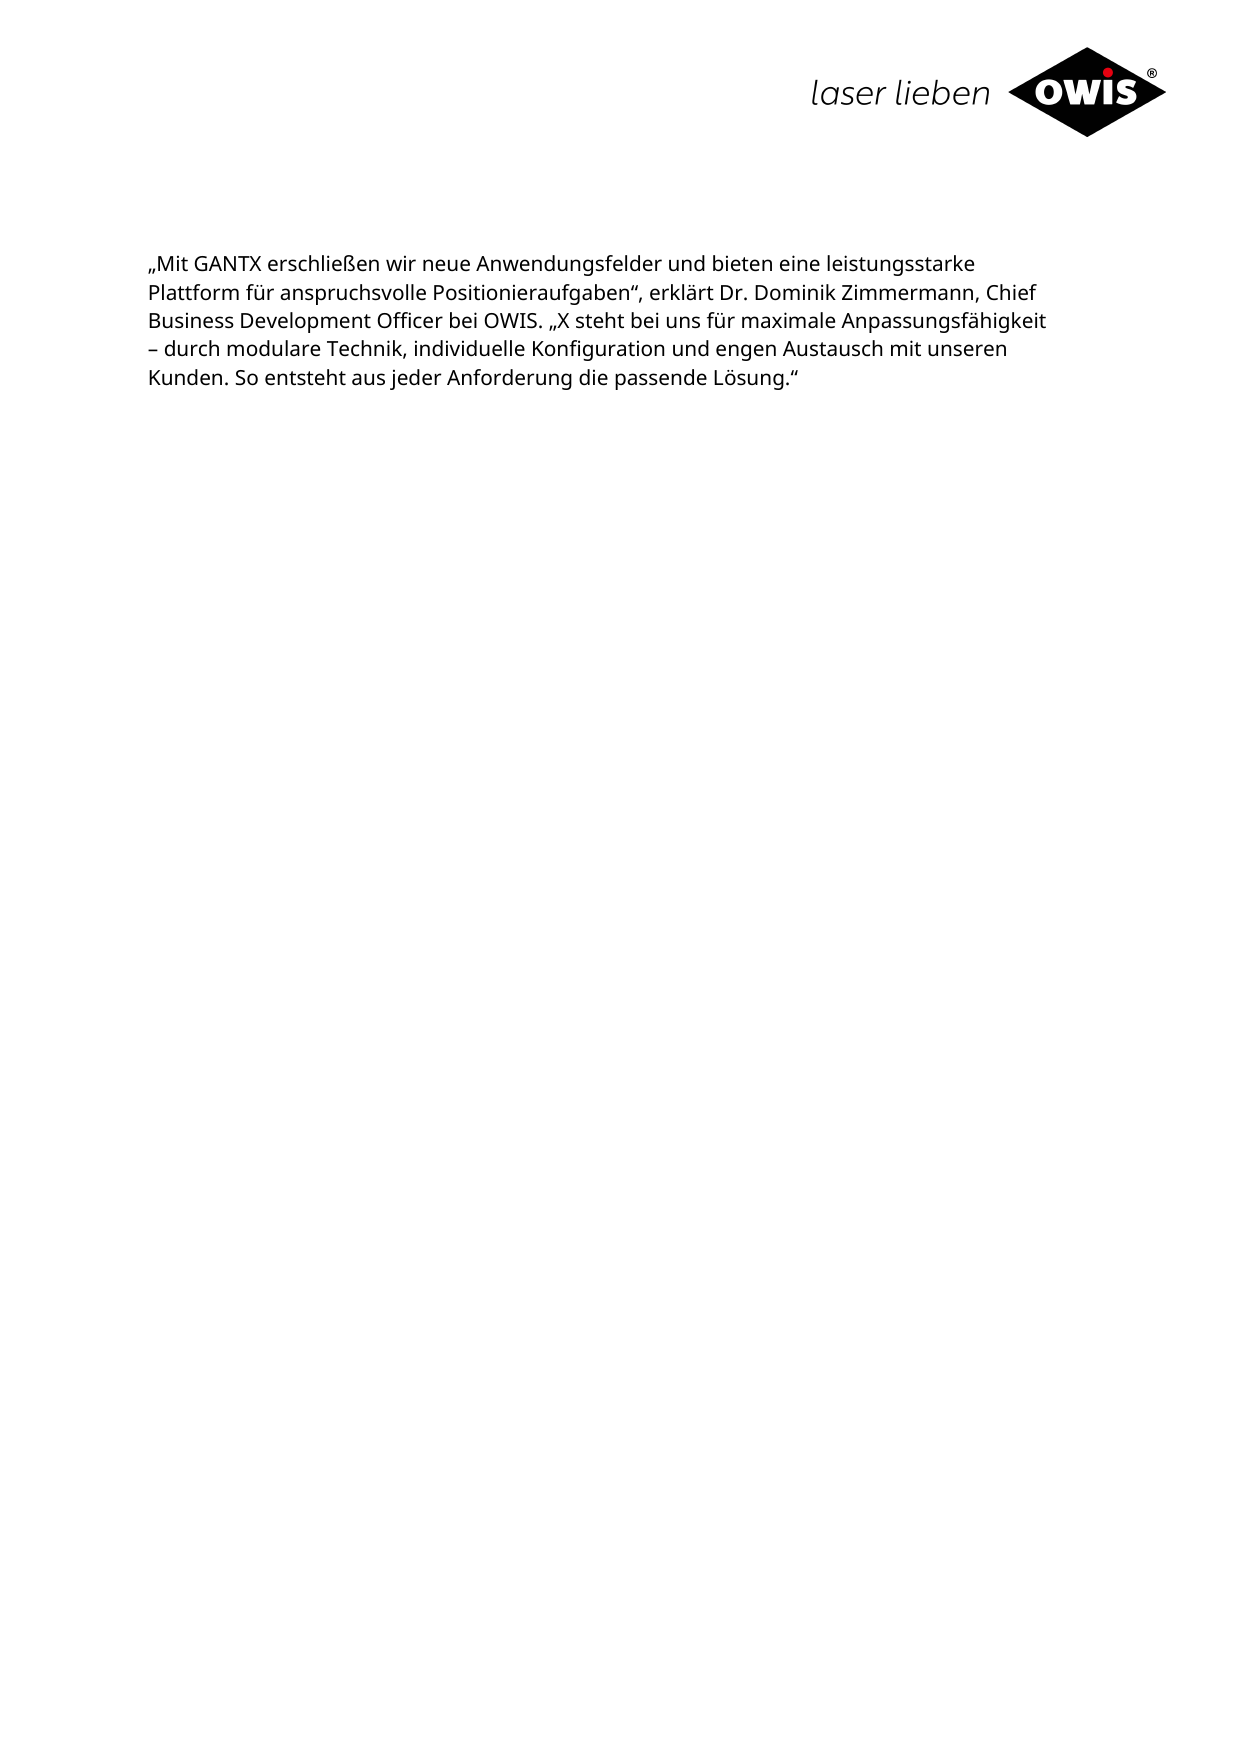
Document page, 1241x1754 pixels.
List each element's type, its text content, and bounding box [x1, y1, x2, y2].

picture [812, 46, 1167, 138]
text „Mit GANTX erschließen wir neue Anwendungsfelder und bieten eine leistungsstarke Plattform für anspruchsvolle Positionieraufgaben“, erklärt Dr. Dominik Zimmermann, Chief Business Development Officer bei OWIS. „X steht bei uns für maximale Anpassungsfähigkeit – durch modulare Technik, individuelle Konfiguration und engen Austausch mit unseren Kunden. So entsteht aus jeder Anforderung die passende Lösung.“ [148, 249, 1048, 391]
